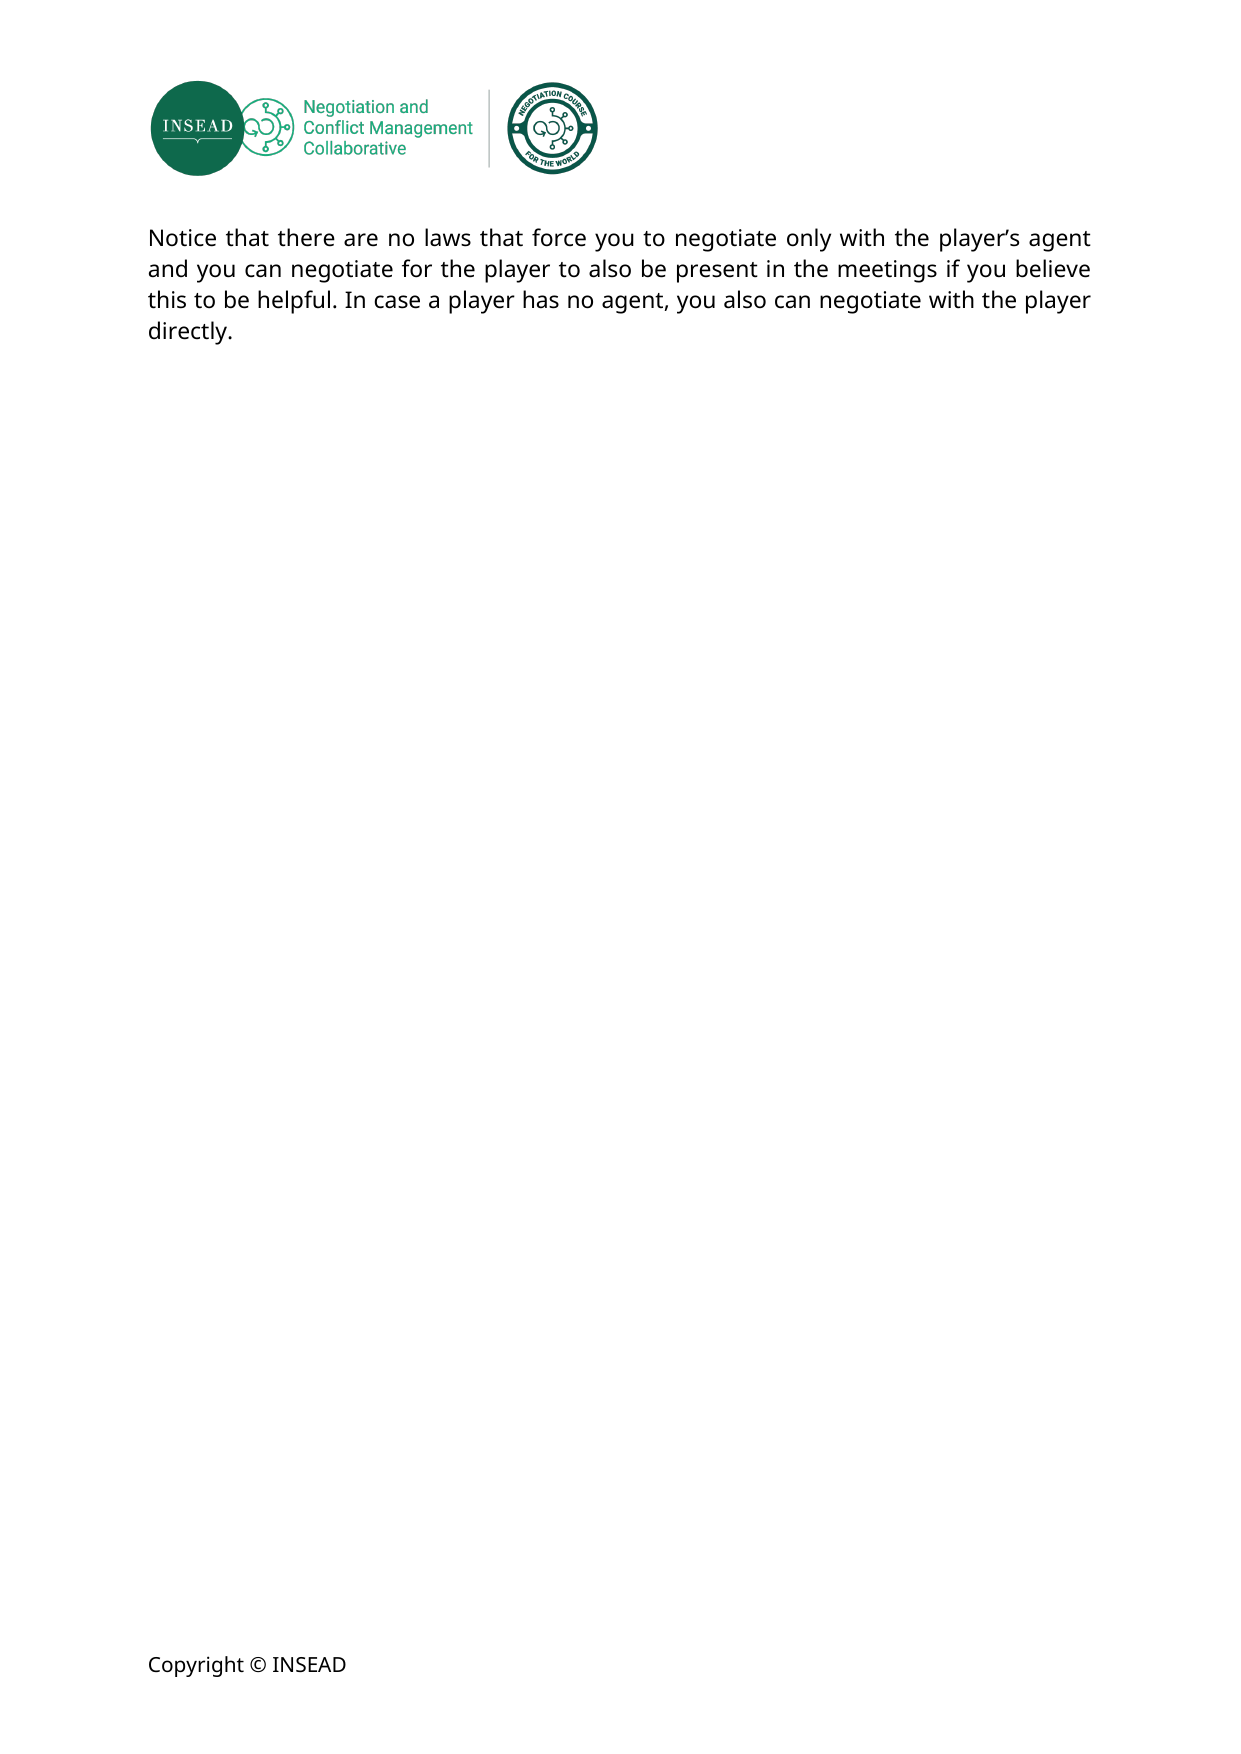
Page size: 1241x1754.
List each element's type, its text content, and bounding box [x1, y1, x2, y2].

text Notice that there are no laws that force you to negotiate only with the player’s agent and you can negotiate for the player to also be present in the meetings if you believe this to be helpful. In case a player has no agent, you also can negotiate with the player directly. [148, 221, 1092, 346]
picture [147, 75, 601, 182]
